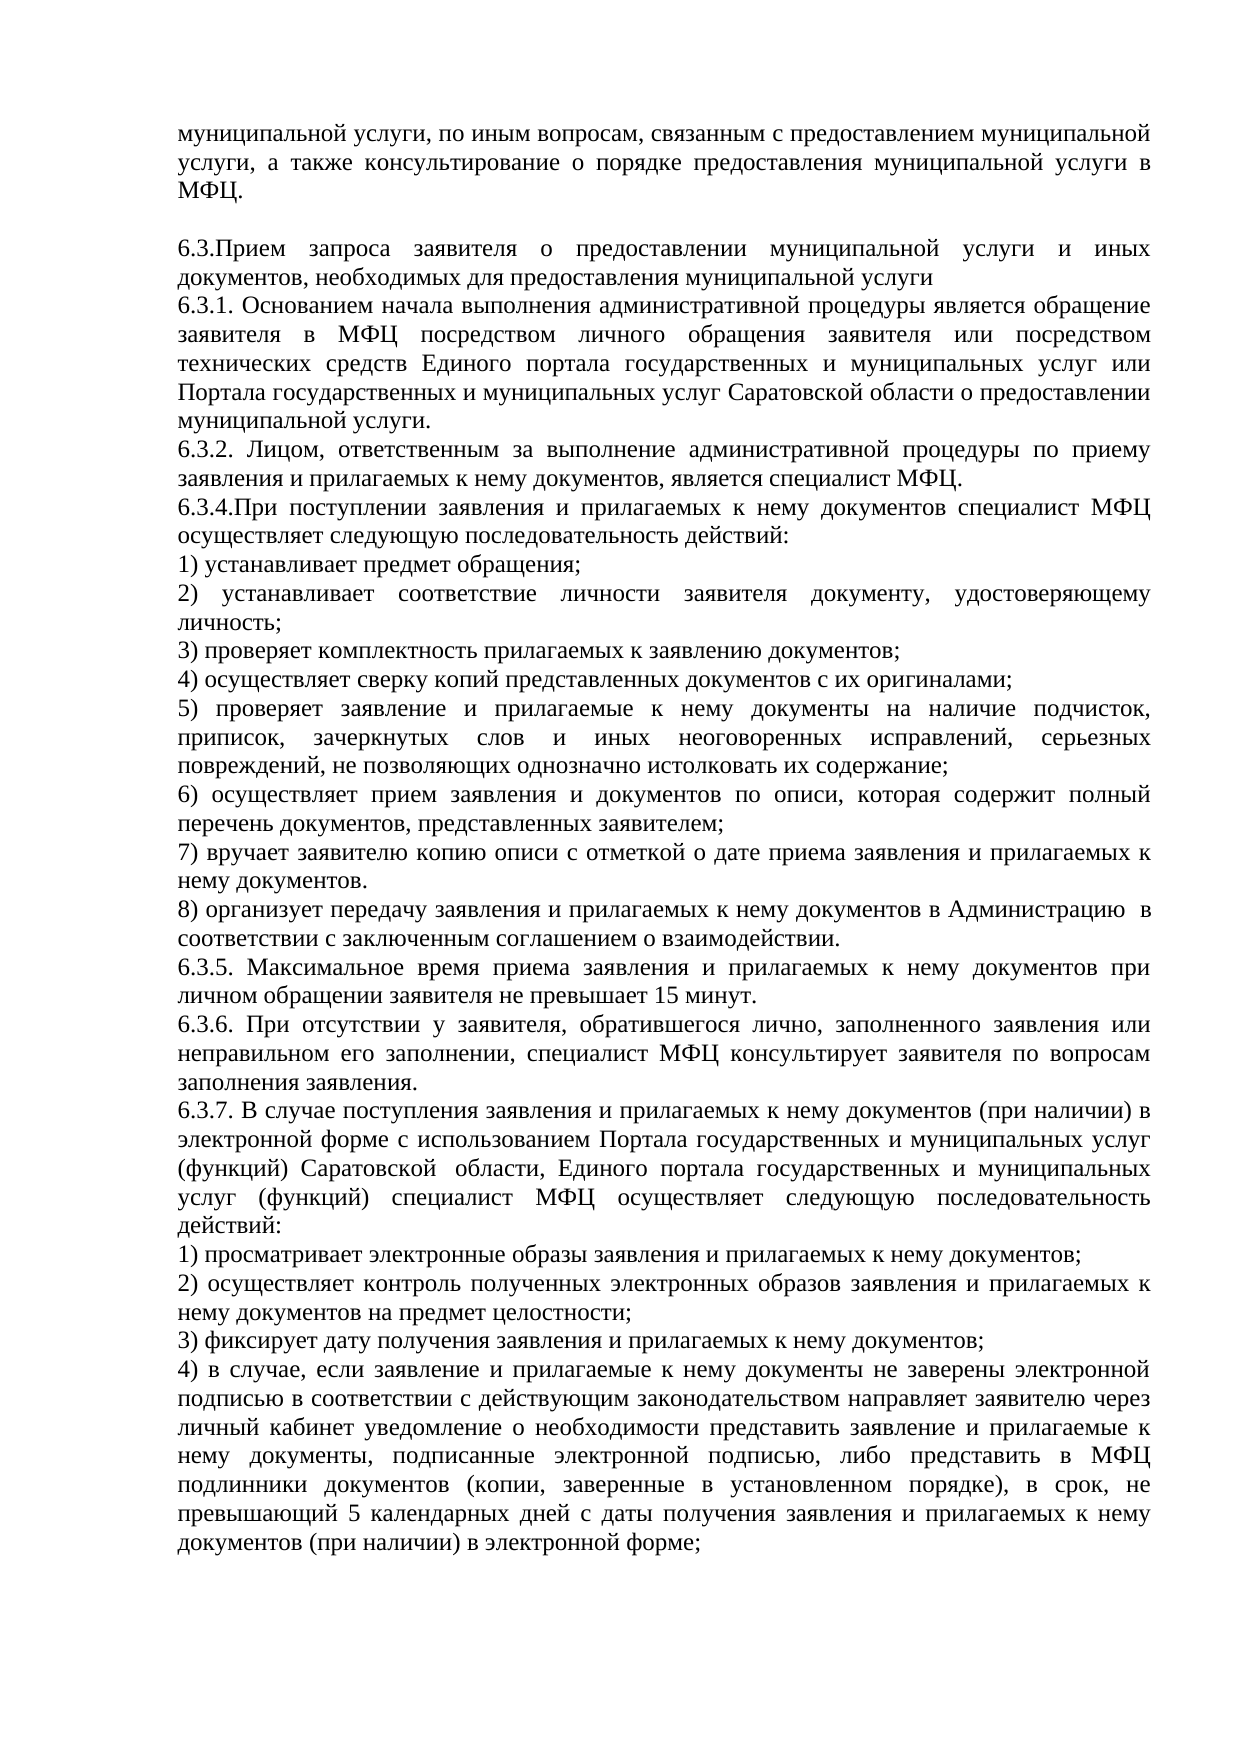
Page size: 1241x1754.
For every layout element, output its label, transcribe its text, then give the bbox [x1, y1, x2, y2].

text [177, 118, 1152, 204]
text 4) в случае, если заявление и прилагаемые к нему документы не заверены электронной подписью в соответствии с действующим законодательством направляет заявителю через личный кабинет уведомление о необходимости представить заявление и прилагаемые к нему документы, подписанные электронной подписью, либо представить в МФЦ подлинники документов (копии, заверенные в установленном порядке), в срок, не превышающий 5 календарных дней с даты получения заявления и прилагаемых к нему документов (при наличии) в электронной форме; [177, 1354, 1152, 1556]
text 3) фиксирует дату получения заявления и прилагаемых к нему документов; [177, 1326, 1152, 1354]
text 1) устанавливает предмет обращения; [177, 549, 1152, 578]
text 6.3.5. Максимальное время приема заявления и прилагаемых к нему документов при личном обращении заявителя не превышает 15 минут. [177, 952, 1152, 1009]
text 1) просматривает электронные образы заявления и прилагаемых к нему документов; [177, 1239, 1152, 1268]
text 5) проверяет заявление и прилагаемые к нему документы на наличие подчисток, приписок, зачеркнутых слов и иных неоговоренных исправлений, серьезных повреждений, не позволяющих однозначно истолковать их содержание; [177, 693, 1152, 779]
text 2) устанавливает соответствие личности заявителя документу, удостоверяющему личность; [177, 578, 1152, 636]
text 7) вручает заявителю копию описи с отметкой о дате приема заявления и прилагаемых к нему документов. [177, 837, 1152, 894]
text 6.3.2. Лицом, ответственным за выполнение административной процедуры по приему заявления и прилагаемых к нему документов, является специалист МФЦ. [177, 434, 1152, 492]
text 6.3.Прием запроса заявителя о предоставлении муниципальной услуги и иных документов, необходимых для предоставления муниципальной услуги [177, 233, 1152, 291]
text 6) осуществляет прием заявления и документов по описи, которая содержит полный перечень документов, представленных заявителем; [177, 779, 1152, 837]
text 6.3.4.При поступлении заявления и прилагаемых к нему документов специалист МФЦ осуществляет следующую последовательность действий: [177, 492, 1152, 549]
text 3) проверяет комплектность прилагаемых к заявлению документов; [177, 636, 1152, 664]
text 2) осуществляет контроль полученных электронных образов заявления и прилагаемых к нему документов на предмет целостности; [177, 1268, 1152, 1326]
text 6.3.7. В случае поступления заявления и прилагаемых к нему документов (при наличии) в электронной форме с использованием Портала государственных и муниципальных услуг (функций) Саратовской области, Единого портала государственных и муниципальных услуг (функций) специалист МФЦ осуществляет следующую последовательность действий: [177, 1096, 1152, 1239]
text 4) осуществляет сверку копий представленных документов с их оригиналами; [177, 664, 1152, 693]
text 6.3.6. При отсутствии у заявителя, обратившегося лично, заполненного заявления или неправильном его заполнении, специалист МФЦ консультирует заявителя по вопросам заполнения заявления. [177, 1009, 1152, 1096]
text 8) организует передачу заявления и прилагаемых к нему документов в Администрацию в соответствии с заключенным соглашением о взаимодействии. [177, 894, 1152, 952]
text 6.3.1. Основанием начала выполнения административной процедуры является обращение заявителя в МФЦ посредством личного обращения заявителя или посредством технических средств Единого портала государственных и муниципальных услуг или Портала государственных и муниципальных услуг Саратовской области о предоставлении муниципальной услуги. [177, 291, 1152, 434]
